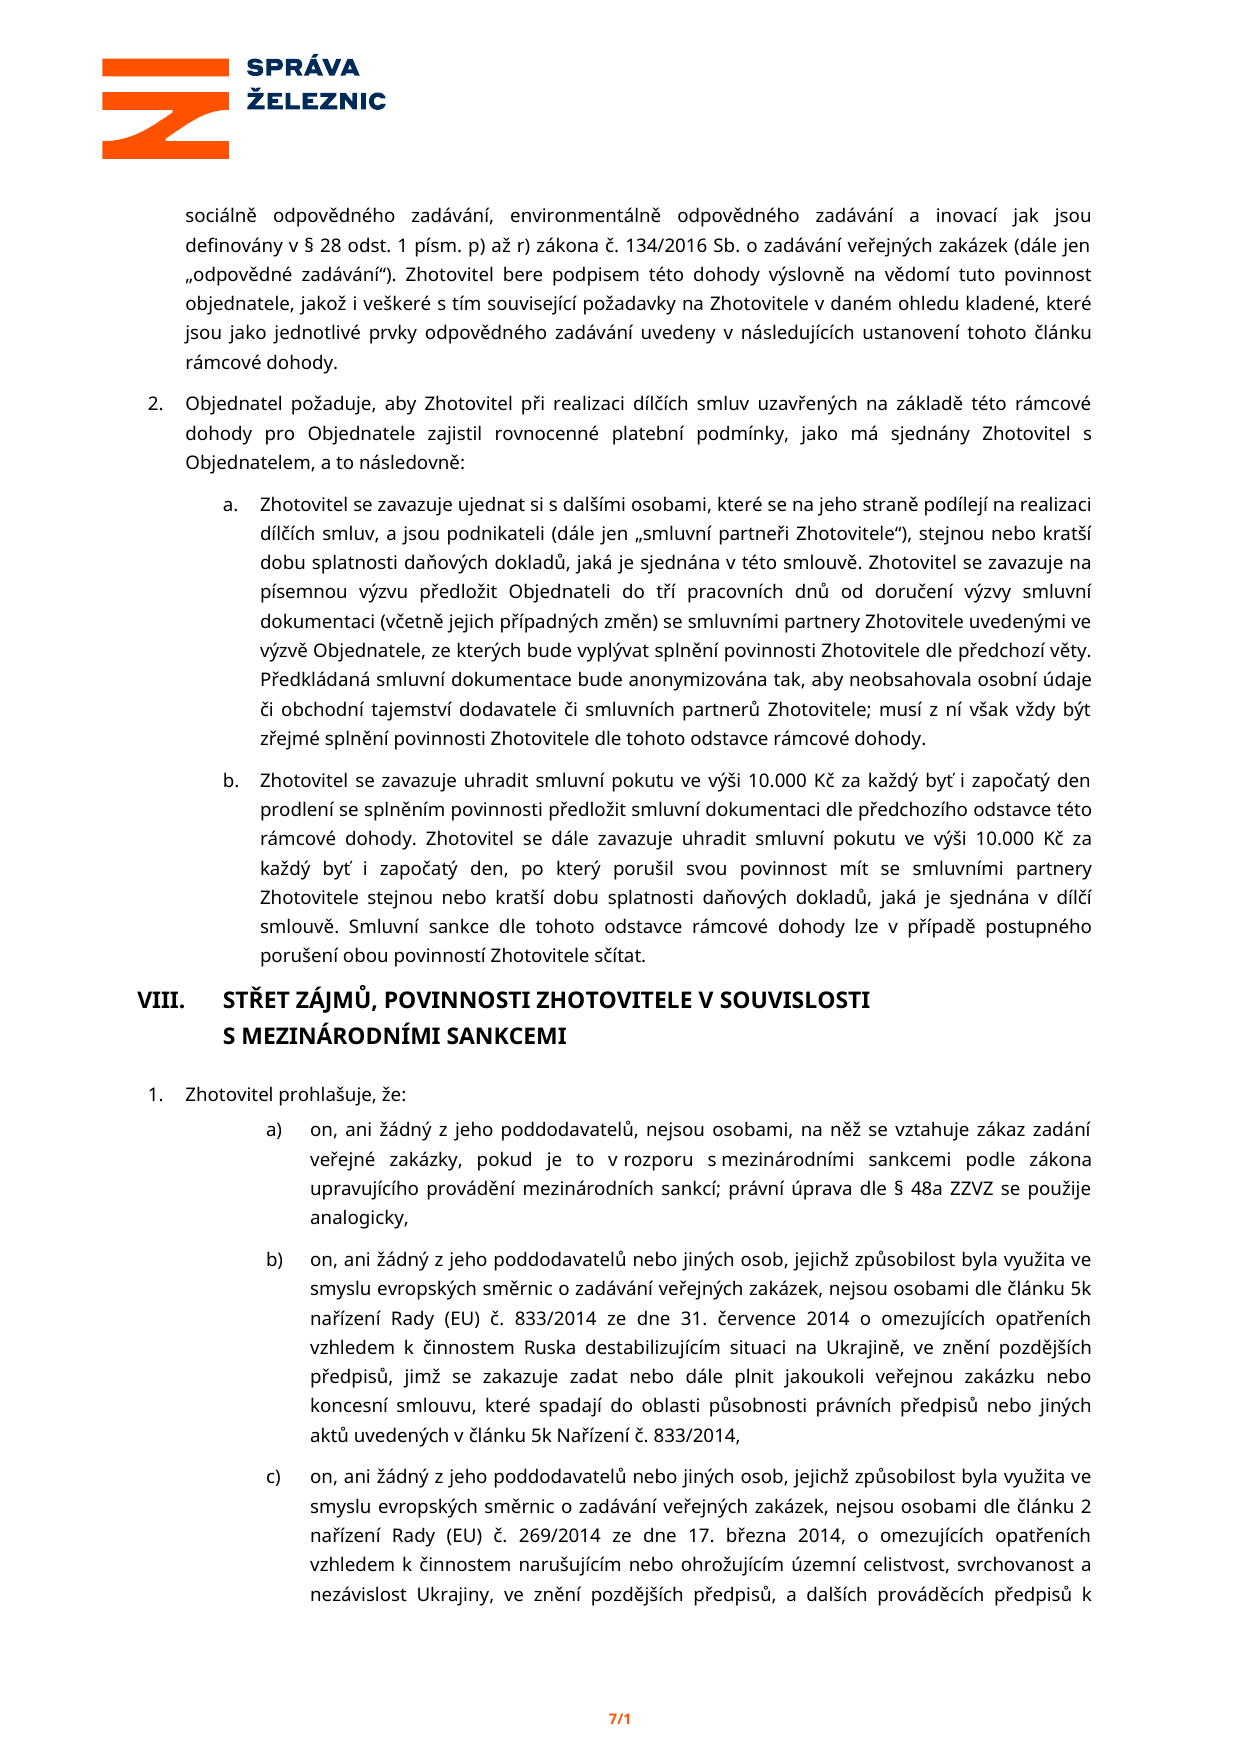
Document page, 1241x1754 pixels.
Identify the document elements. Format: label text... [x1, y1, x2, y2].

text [266, 1464, 1093, 1606]
list STŘET ZÁJMŮ, POVINNOSTI ZHOTOVITELE V SOUVISLOSTI S MEZINÁRODNÍMI SANKCEMI [185, 984, 1093, 1052]
text on, ani žádný z jeho poddodavatelů nebo jiných osob, jejichž způsobilost byla využita ve smyslu evropských směrnic o zadávání veřejných zakázek, nejsou osobami dle článku 5k nařízení Rady (EU) č. 833/2014 ze dne 31. července 2014 o omezujících opatřeních vzhledem k činnostem Ruska destabilizujícím situaci na Ukrajině, ve znění pozdějších předpisů, jimž se zakazuje zadat nebo dále plnit jakoukoli veřejnou zakázku nebo koncesní smlouvu, které spadají do oblasti působnosti právních předpisů nebo jiných aktů uvedených v článku 5k Nařízení č. 833/2014, [266, 1246, 1093, 1447]
list Zhotovitel se zavazuje uhradit smluvní pokutu ve výši 10.000 Kč za každý byť i započatý den prodlení se splněním povinnosti předložit smluvní dokumentaci dle předchozího odstavce této rámcové dohody. Zhotovitel se dále zavazuje uhradit smluvní pokutu ve výši 10.000 Kč za každý byť i započatý den, po který porušil svou povinnost mít se smluvními partnery Zhotovitele stejnou nebo kratší dobu splatnosti daňových dokladů, jaká je sjednána v dílčí smlouvě. Smluvní sankce dle tohoto odstavce rámcové dohody lze v případě postupného porušení obou povinností Zhotovitele sčítat. [223, 767, 1093, 968]
list Zhotovitel prohlašuje, že: [148, 1081, 1093, 1107]
list Objednatel požaduje, aby Zhotovitel při realizaci dílčích smluv uzavřených na základě této rámcové dohody pro Objednatele zajistil rovnocenné platební podmínky, jako má sjednány Zhotovitel s Objednatelem, a to následovně: [148, 391, 1093, 475]
list Zhotovitel se zavazuje ujednat si s dalšími osobami, které se na jeho straně podílejí na realizaci dílčích smluv, a jsou podnikateli (dále jen „smluvní partneři Zhotovitele“), stejnou nebo kratší dobu splatnosti daňových dokladů, jaká je sjednána v této smlouvě. Zhotovitel se zavazuje na písemnou výzvu předložit Objednateli do tří pracovních dnů od doručení výzvy smluvní dokumentaci (včetně jejich případných změn) se smluvními partnery Zhotovitele uvedenými ve výzvě Objednatele, ze kterých bude vyplývat splnění povinnosti Zhotovitele dle předchozí věty. Předkládaná smluvní dokumentace bude anonymizována tak, aby neobsahovala osobní údaje či obchodní tajemství dodavatele či smluvních partnerů Zhotovitele; musí z ní však vždy být zřejmé splnění povinnosti Zhotovitele dle tohoto odstavce rámcové dohody. [223, 491, 1093, 751]
text on, ani žádný z jeho poddodavatelů, nejsou osobami, na něž se vztahuje zákaz zadání veřejné zakázky, pokud je to v rozporu s mezinárodními sankcemi podle zákona upravujícího provádění mezinárodních sankcí; právní úprava dle § 48a ZZVZ se použije analogicky, [266, 1117, 1093, 1230]
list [148, 203, 1093, 374]
